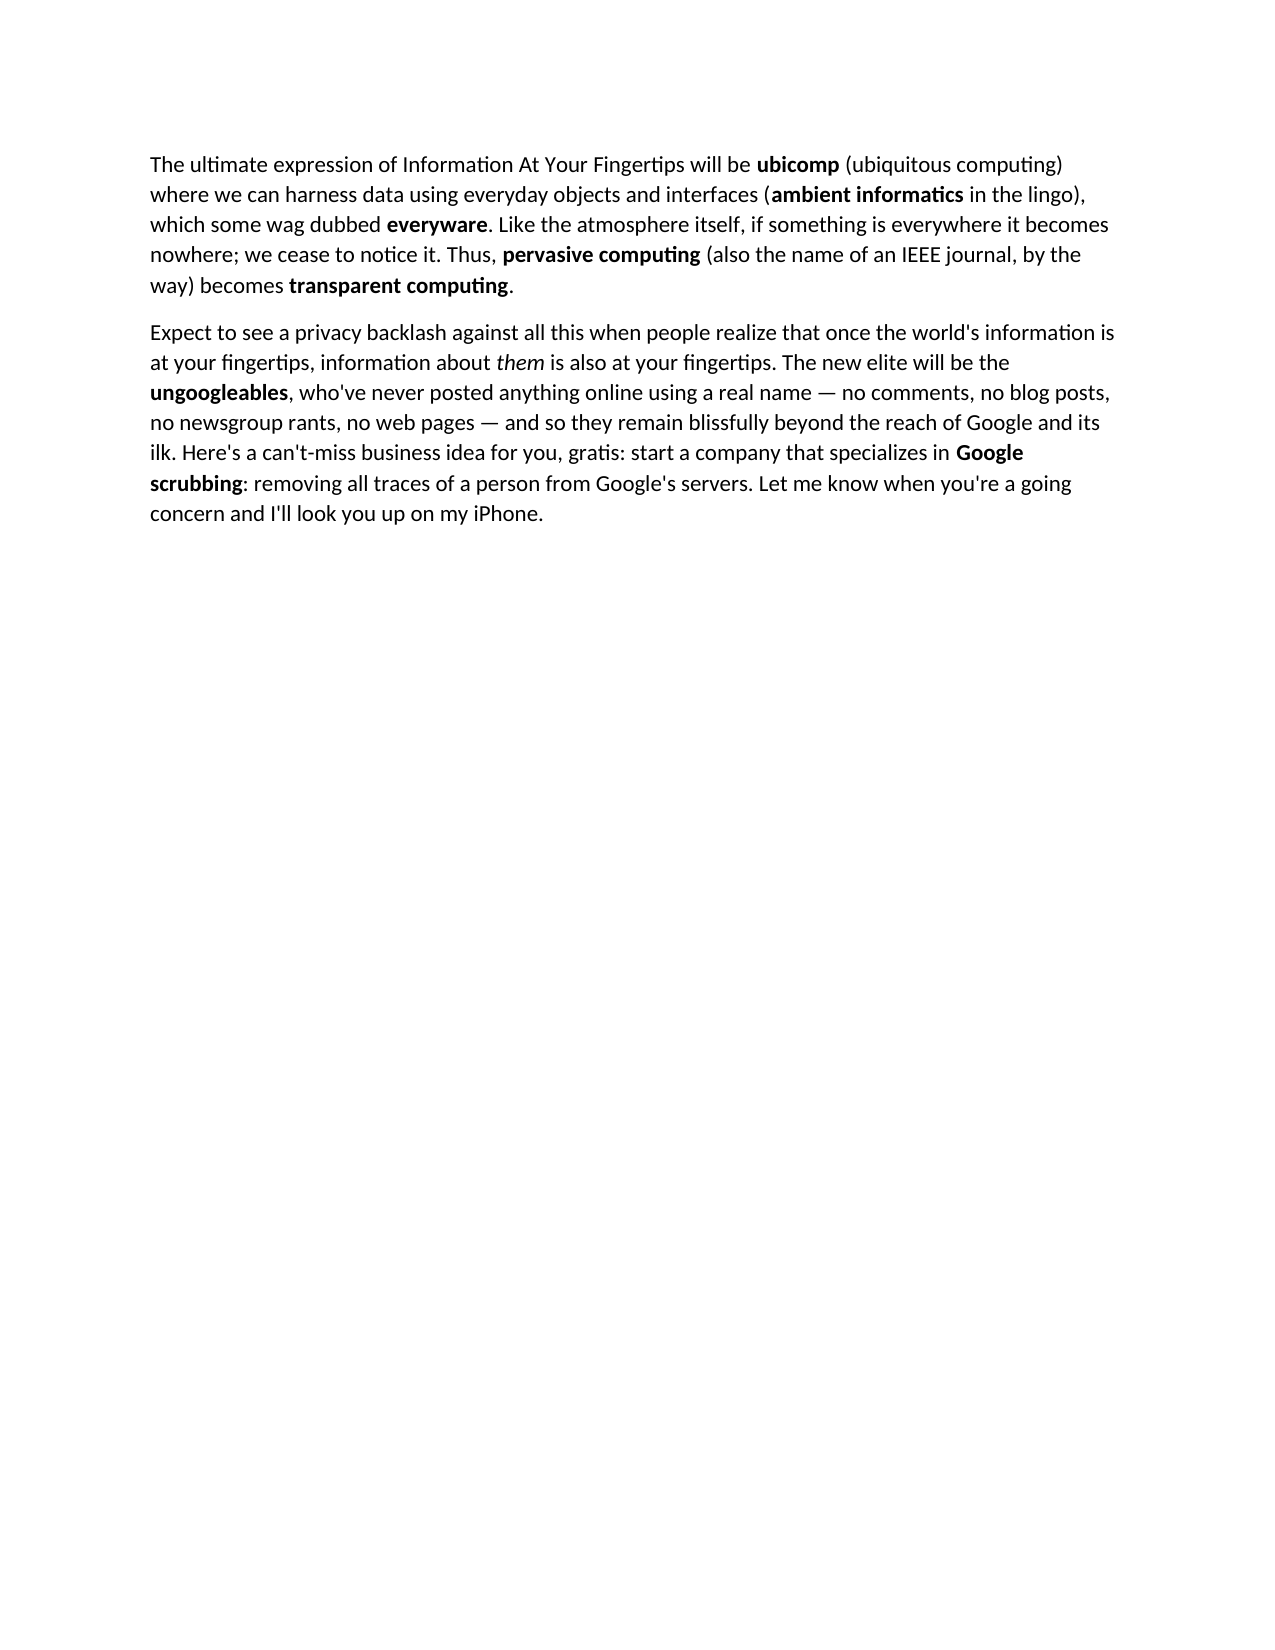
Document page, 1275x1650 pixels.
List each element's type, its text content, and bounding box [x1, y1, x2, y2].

text Expect to see a privacy backlash against all this when people realize that once the world's information is at your fingertips, information about them is also at your fingertips. The new elite will be the ungoogleables, who've never posted anything online using a real name — no comments, no blog posts, no newsgroup rants, no web pages — and so they remain blissfully beyond the reach of Google and its ilk. Here's a can't-miss business idea for you, gratis: start a company that specializes in Google scrubbing: removing all traces of a person from Google's servers. Let me know when you're a going concern and I'll look you up on my iPhone. [150, 318, 1125, 527]
text The ultimate expression of Information At Your Fingertips will be ubicomp (ubiquitous computing) where we can harness data using everyday objects and interfaces (ambient informatics in the lingo), which some wag dubbed everyware. Like the atmosphere itself, if something is everywhere it becomes nowhere; we cease to notice it. Thus, pervasive computing (also the name of an IEEE journal, by the way) becomes transparent computing. [150, 150, 1125, 299]
